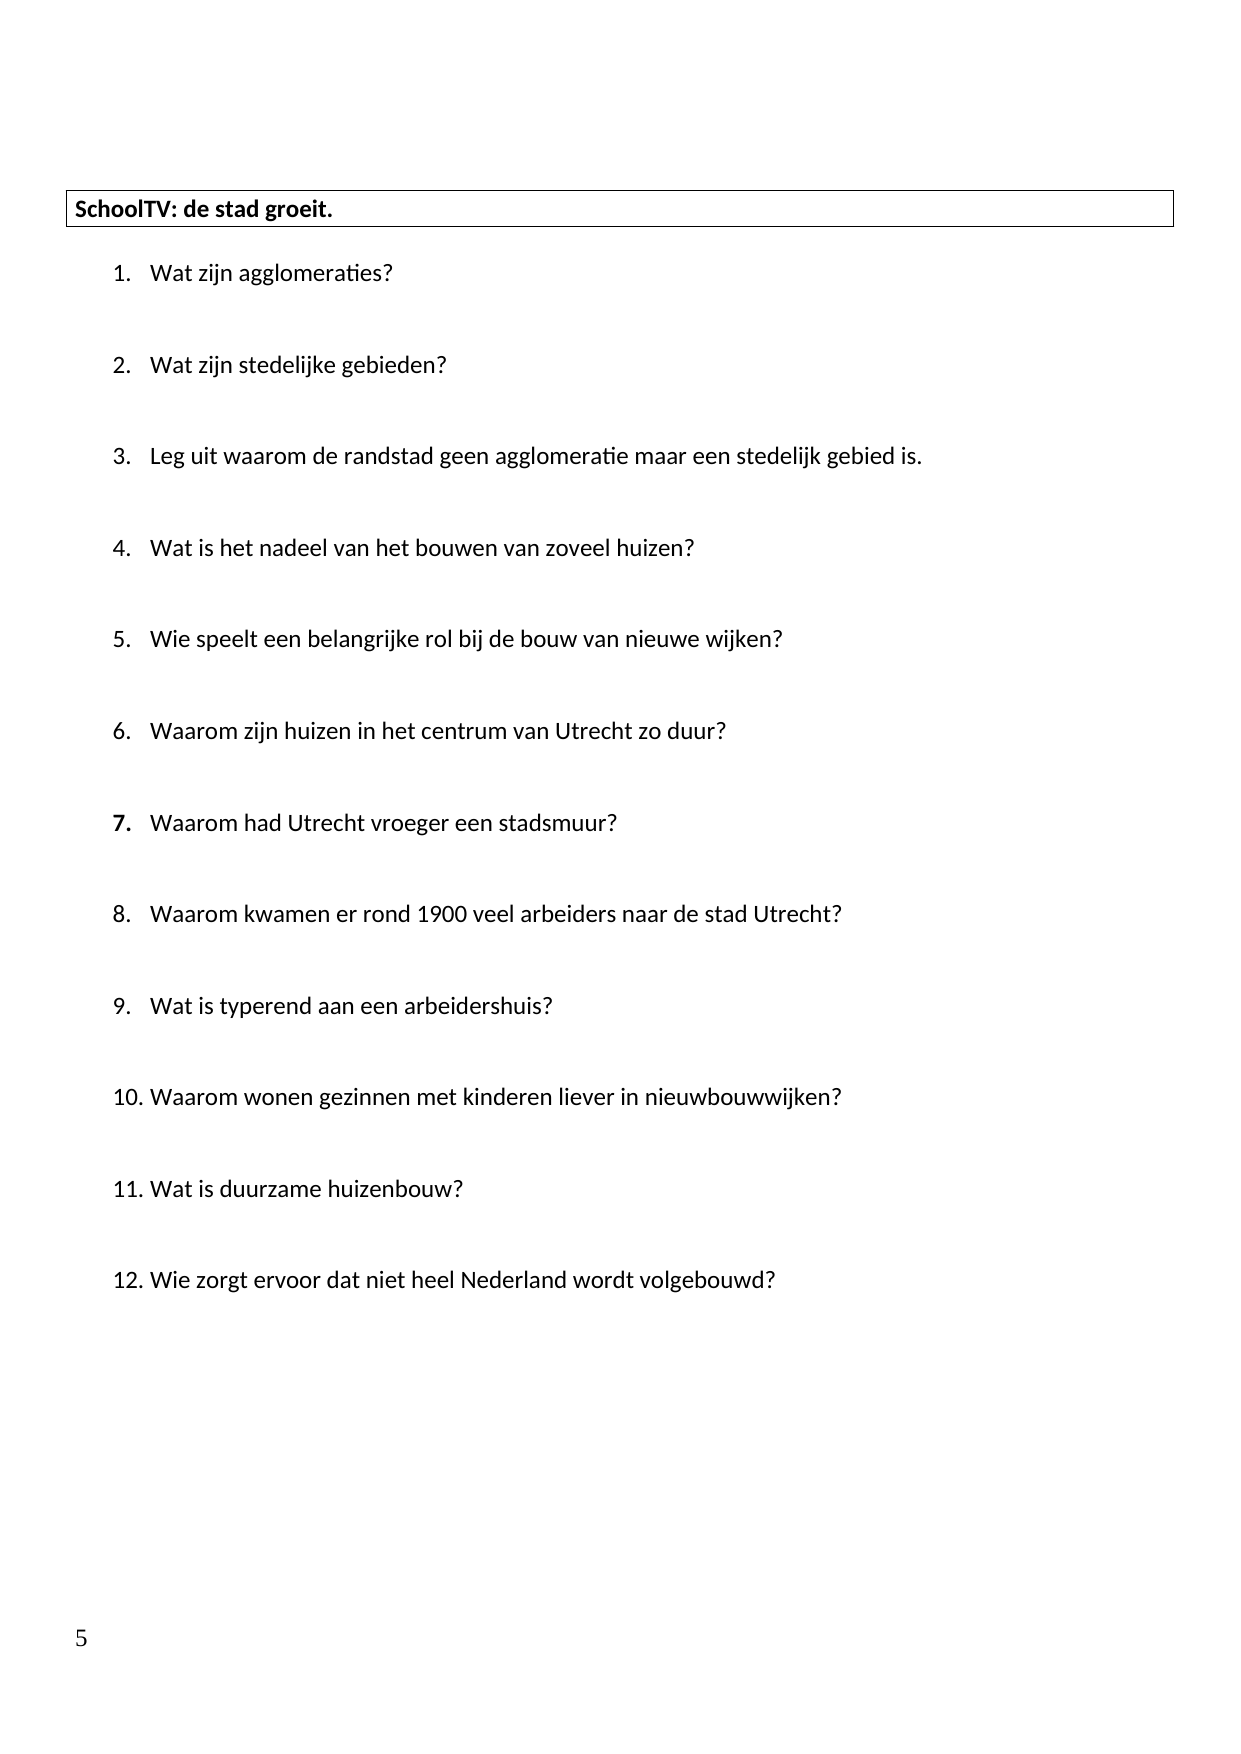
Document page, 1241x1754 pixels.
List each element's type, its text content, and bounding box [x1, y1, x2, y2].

list Wie speelt een belangrijke rol bij de bouw van nieuwe wijken? [112, 623, 1165, 654]
list Wat is duurzame huizenbouw? [112, 1173, 1165, 1203]
text SchoolTV: de stad groeit. [67, 191, 1173, 226]
list Waarom zijn huizen in het centrum van Utrecht zo duur? [112, 715, 1165, 746]
list Waarom kwamen er rond 1900 veel arbeiders naar de stad Utrecht? [112, 898, 1165, 929]
list Leg uit waarom de randstad geen agglomeratie maar een stedelijk gebied is. [112, 440, 1165, 471]
list Wat is typerend aan een arbeidershuis? [112, 990, 1165, 1020]
list Wat zijn agglomeraties? [112, 257, 1165, 288]
list Wie zorgt ervoor dat niet heel Nederland wordt volgebouwd? [112, 1264, 1165, 1295]
list Waarom had Utrecht vroeger een stadsmuur? [112, 807, 1165, 837]
list Wat zijn stedelijke gebieden? [112, 349, 1165, 379]
list Waarom wonen gezinnen met kinderen liever in nieuwbouwwijken? [112, 1081, 1165, 1112]
list Wat is het nadeel van het bouwen van zoveel huizen? [112, 532, 1165, 562]
